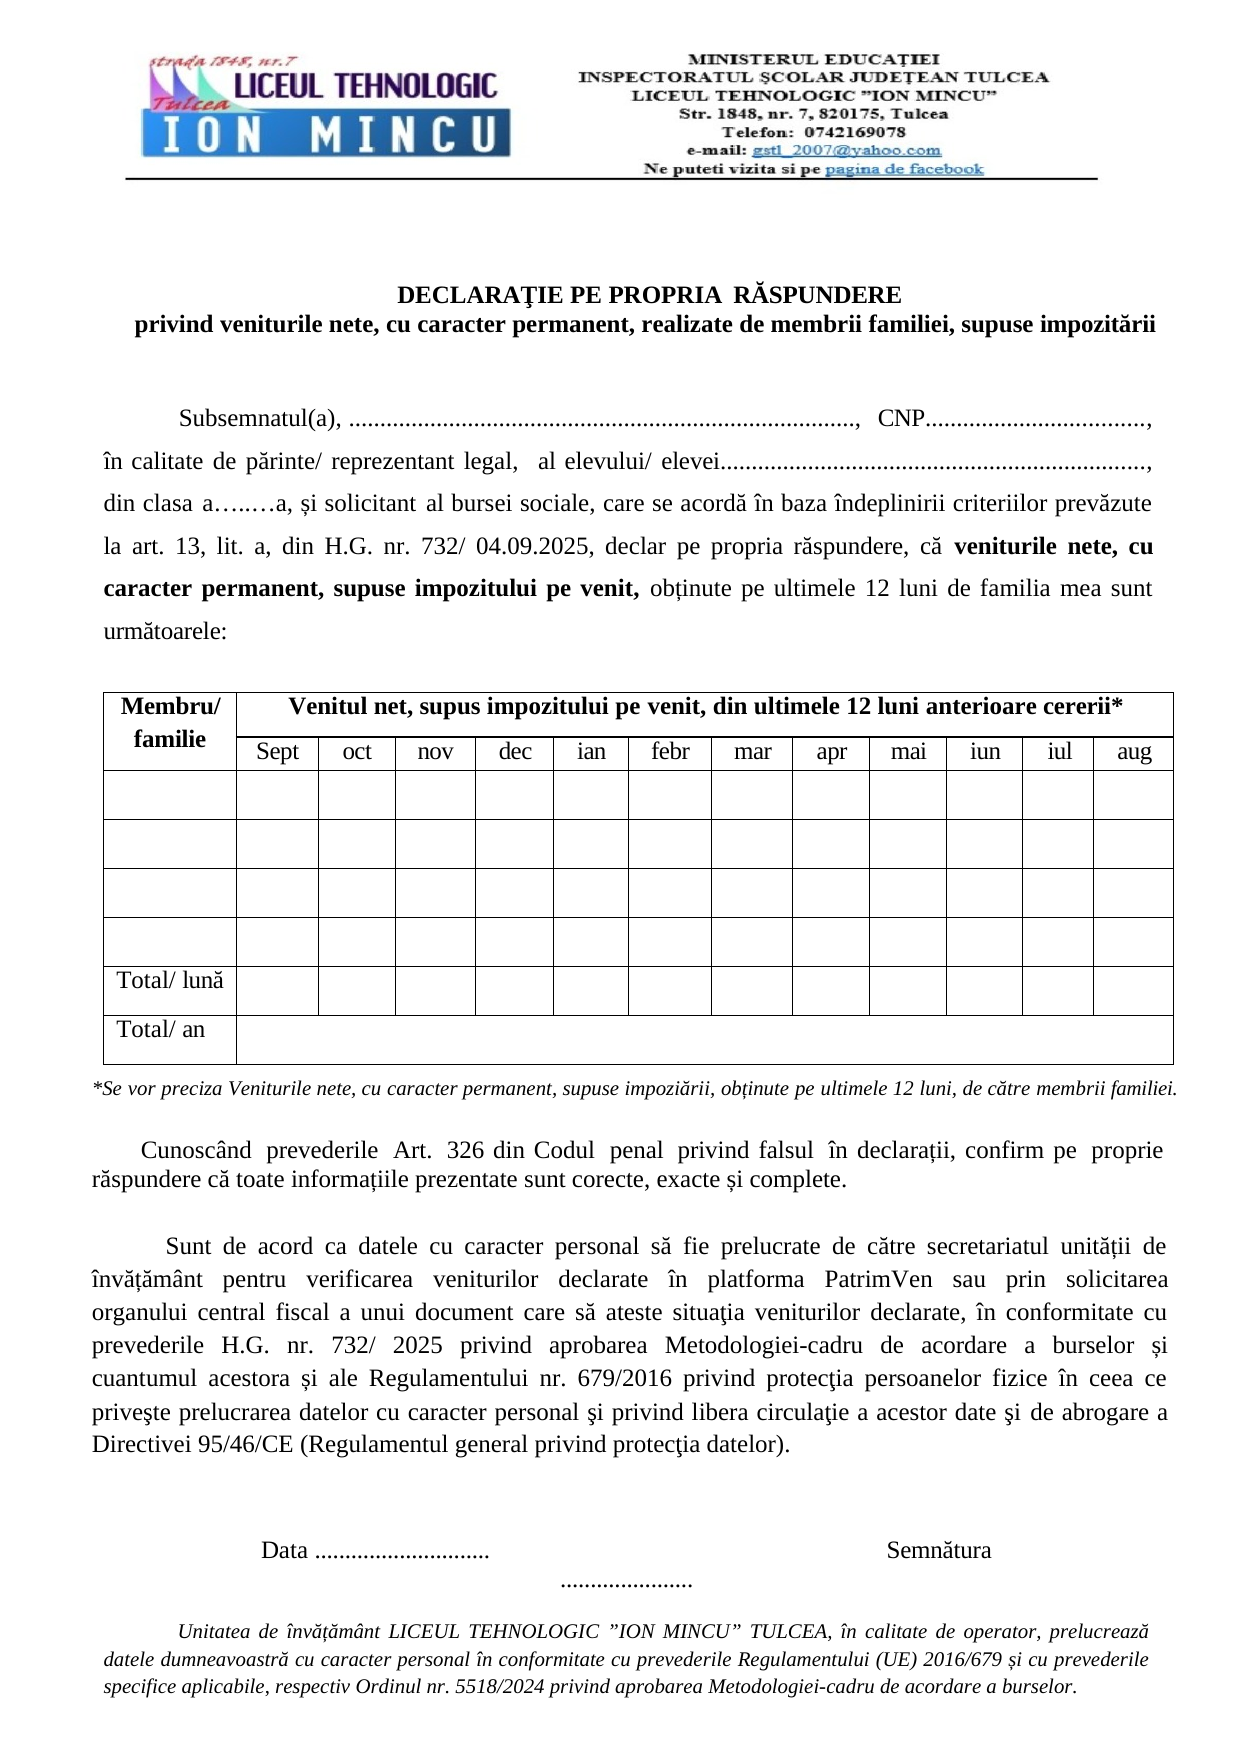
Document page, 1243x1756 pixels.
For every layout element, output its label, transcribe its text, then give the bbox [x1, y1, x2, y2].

title DECLARAŢIE PE PROPRIA RĂSPUNDERE [101, 281, 1198, 309]
table_cell [1023, 918, 1093, 966]
table_cell [629, 869, 711, 917]
table_cell [104, 820, 236, 868]
table_cell [1094, 918, 1173, 966]
table_cell mar [712, 738, 792, 769]
table_cell [396, 771, 475, 818]
table_cell [870, 918, 946, 966]
table_cell [396, 820, 475, 868]
table_cell [712, 918, 792, 966]
title privind veniturile nete, cu caracter permanent, realizate de membrii familiei, supuse impozitării [126, 309, 1164, 338]
table_cell [1023, 820, 1093, 868]
table_cell iul [1023, 738, 1093, 769]
table_cell [319, 967, 395, 1014]
table_cell [629, 820, 711, 868]
table_cell [870, 869, 946, 917]
table_cell [629, 918, 711, 966]
table_cell [1023, 967, 1093, 1014]
text *Se vor preciza Veniturile nete, cu caracter permanent, supuse impoziării, obținute pe ultimele 12 luni, de către membrii familiei. [92, 1076, 1198, 1100]
table_cell [1023, 869, 1093, 917]
table_cell [1023, 771, 1093, 818]
table_cell aug [1094, 738, 1173, 769]
table_cell [476, 967, 553, 1014]
table_cell iun [947, 738, 1022, 769]
table_cell [319, 869, 395, 917]
table_cell [554, 918, 628, 966]
table_cell mai [870, 738, 946, 769]
table_cell [712, 820, 792, 868]
table_cell [793, 820, 869, 868]
table_cell [476, 918, 553, 966]
table_cell [237, 967, 318, 1014]
table_cell [319, 918, 395, 966]
text din clasa a…..…a, și solicitant al bursei sociale, care se acordă în baza îndeplinirii criteriilor prevăzute la art. 13, lit. a, din H.G. nr. 732/ 04.09.2025, declar pe propria răspundere, că veniturile nete, cu caracter permanent, supuse impozitului pe venit, obținute pe ultimele 12 luni de familia mea sunt următoarele: [103, 488, 1154, 645]
table_cell [1094, 771, 1173, 818]
table_cell [870, 771, 946, 818]
table_cell [554, 820, 628, 868]
text Cunoscând prevederile Art. 326 din Codul penal privind falsul în declarații, confirm pe proprie răspundere că toate informațiile prezentate sunt corecte, exacte și complete. [92, 1136, 1198, 1193]
table_cell [319, 820, 395, 868]
table_cell [947, 820, 1022, 868]
table_cell dec [476, 738, 553, 769]
text în calitate de părinte/ reprezentant legal, al elevului/ elevei , [103, 446, 1198, 474]
table_cell [947, 918, 1022, 966]
table_cell nov [396, 738, 475, 769]
table_cell [793, 918, 869, 966]
table_cell [629, 771, 711, 818]
table_cell [396, 967, 475, 1014]
table_cell [947, 869, 1022, 917]
table_cell [629, 967, 711, 1014]
text Data ............................. Semnătura [88, 1536, 1164, 1564]
table_cell [319, 771, 395, 818]
table_cell [476, 771, 553, 818]
table_cell [237, 1016, 1173, 1063]
table_cell [870, 967, 946, 1014]
text ...................... [88, 1564, 1164, 1593]
table_cell Total/ lună [104, 967, 236, 1014]
table_cell [793, 869, 869, 917]
table_cell [237, 869, 318, 917]
table_cell [104, 771, 236, 818]
table_cell [554, 967, 628, 1014]
table_cell [1094, 869, 1173, 917]
table_cell [712, 967, 792, 1014]
table_cell [1094, 820, 1173, 868]
table_cell [712, 869, 792, 917]
table_cell [1094, 967, 1173, 1014]
table_cell [237, 771, 318, 818]
table_header Membru/ familie [104, 693, 236, 769]
table_cell [237, 820, 318, 868]
table_cell Sept [237, 738, 318, 769]
table_cell [554, 869, 628, 917]
table_cell febr [629, 738, 711, 769]
table_cell ian [554, 738, 628, 769]
table_cell [793, 967, 869, 1014]
table_cell [104, 918, 236, 966]
table_cell [870, 820, 946, 868]
table_cell [712, 771, 792, 818]
picture [39, 17, 1199, 224]
table_cell [396, 918, 475, 966]
table_cell [396, 869, 475, 917]
table_cell [554, 771, 628, 818]
text Sunt de acord ca datele cu caracter personal să fie prelucrate de către secretariatul unității de învățământ pentru verificarea veniturilor declarate în platforma PatrimVen sau prin solicitarea organului central fiscal a unui document care să ateste situaţia veniturilor declarate, în conformitate cu prevederile H.G. nr. 732/ 2025 privind aprobarea Metodologiei-cadru de acordare a burselor și cuantumul acestora și ale Regulamentului nr. 679/2016 privind protecţia persoanelor fizice în ceea ce priveşte prelucrarea datelor cu caracter personal şi privind libera circulaţie a acestor date şi de abrogare a Directivei 95/46/CE (Regulamentul general privind protecţia datelor). [92, 1231, 1168, 1458]
table_cell [476, 820, 553, 868]
table_cell oct [319, 738, 395, 769]
table_cell [104, 869, 236, 917]
table_cell apr [793, 738, 869, 769]
table_cell [947, 771, 1022, 818]
table_cell [793, 771, 869, 818]
table_cell Total/ an [104, 1016, 236, 1063]
table_cell [237, 918, 318, 966]
table_cell [476, 869, 553, 917]
table_header Venitul net, supus impozitului pe venit, din ultimele 12 luni anterioare cererii* [237, 693, 1173, 736]
table_cell [947, 967, 1022, 1014]
text Subsemnatul(a), ................................................................................., CNP , [178, 403, 1198, 431]
